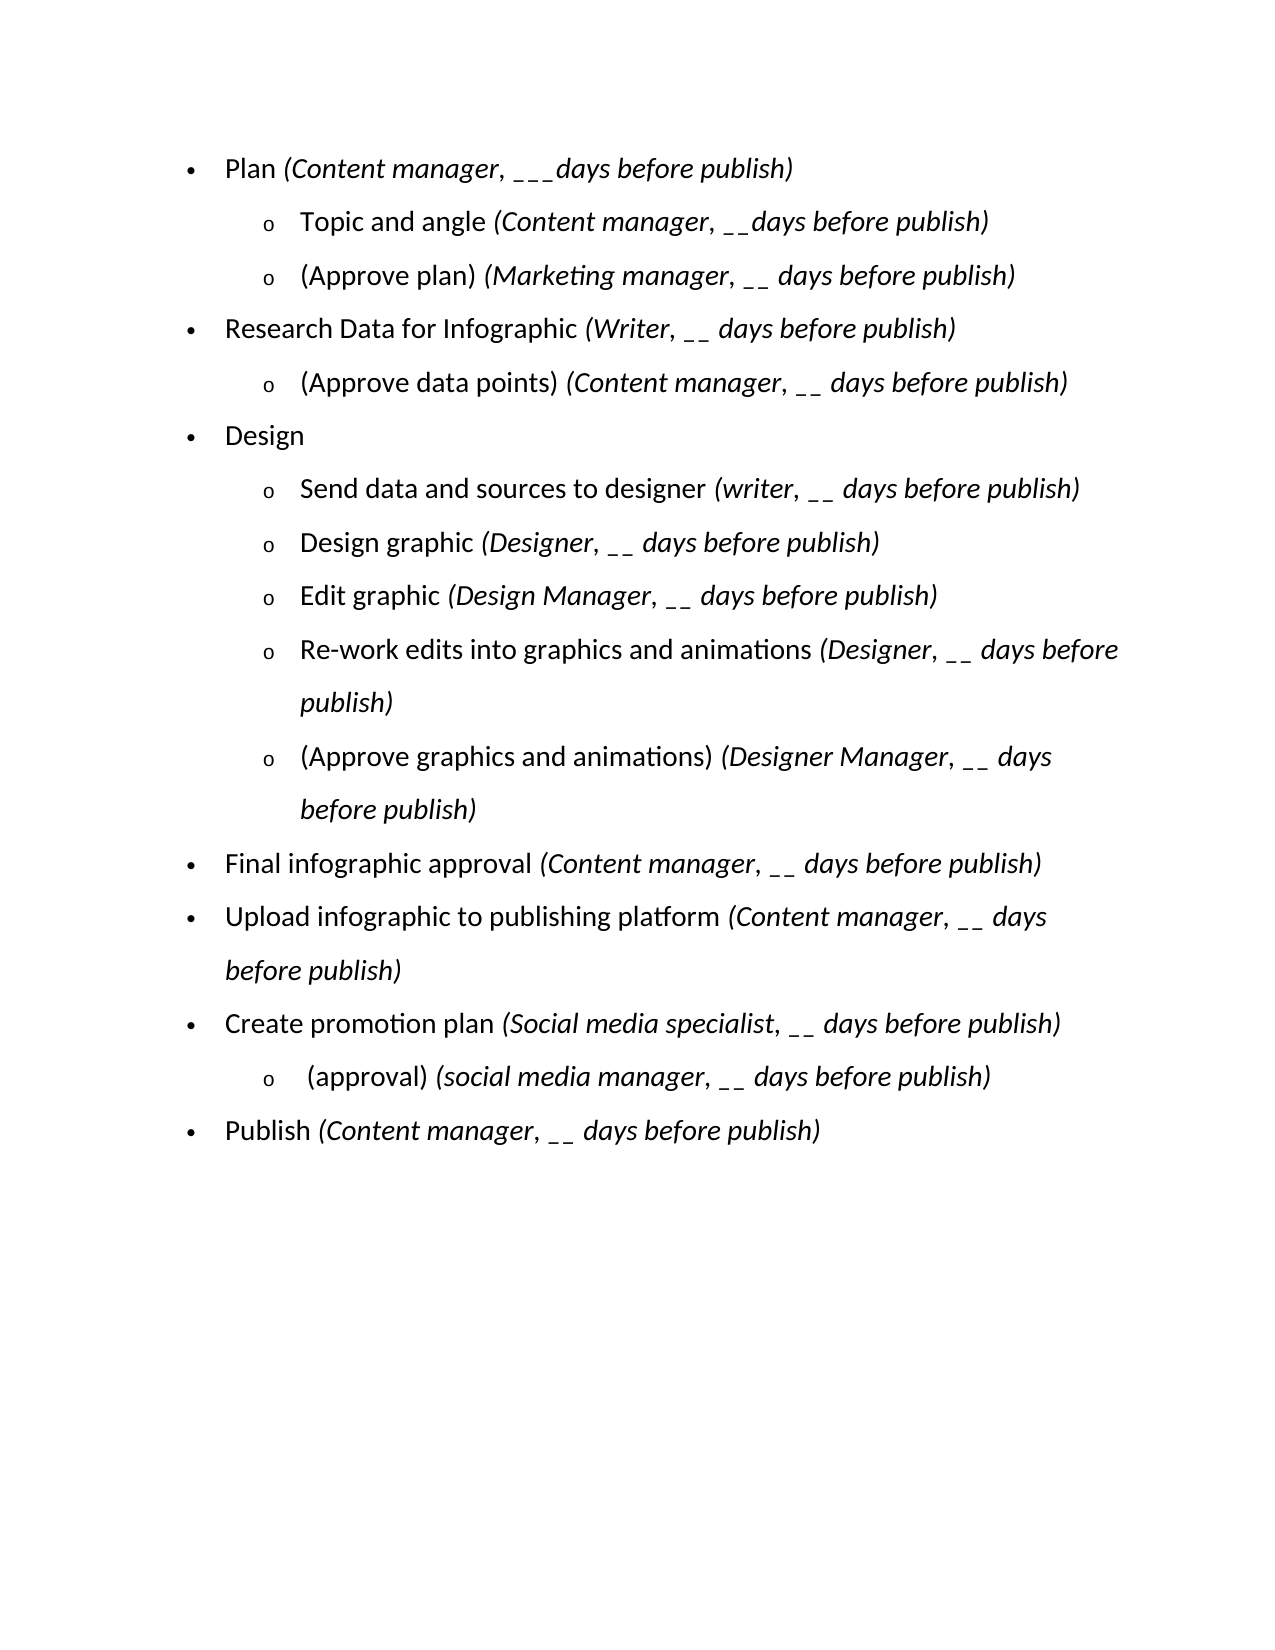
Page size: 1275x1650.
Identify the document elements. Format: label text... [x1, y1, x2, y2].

list Final infographic approval (Content manager, __ days before publish) [187, 845, 1125, 880]
list Create promotion plan (Social media specialist, __ days before publish) [187, 1005, 1125, 1041]
list Send data and sources to designer (writer, __ days before publish) [262, 471, 1125, 506]
list Topic and angle (Content manager, __days before publish) [262, 203, 1125, 239]
list (Approve plan) (Marketing manager, __ days before publish) [262, 257, 1125, 292]
list Research Data for Infographic (Writer, __ days before publish) [187, 310, 1125, 346]
list Design [187, 417, 1125, 453]
list Publish (Content manager, __ days before publish) [187, 1112, 1125, 1147]
list (Approve graphics and animations) (Designer Manager, __ days before publish) [262, 738, 1125, 827]
list Design graphic (Designer, __ days before publish) [262, 524, 1125, 560]
list Upload infographic to publishing platform (Content manager, __ days before publish) [187, 898, 1125, 987]
list (approval) (social media manager, __ days before publish) [262, 1058, 1125, 1094]
list Re-work edits into graphics and animations (Designer, __ days before publish) [262, 631, 1125, 720]
list Plan (Content manager, ___days before publish) [187, 150, 1125, 186]
list Edit graphic (Design Manager, __ days before publish) [262, 577, 1125, 613]
list (Approve data points) (Content manager, __ days before publish) [262, 364, 1125, 399]
